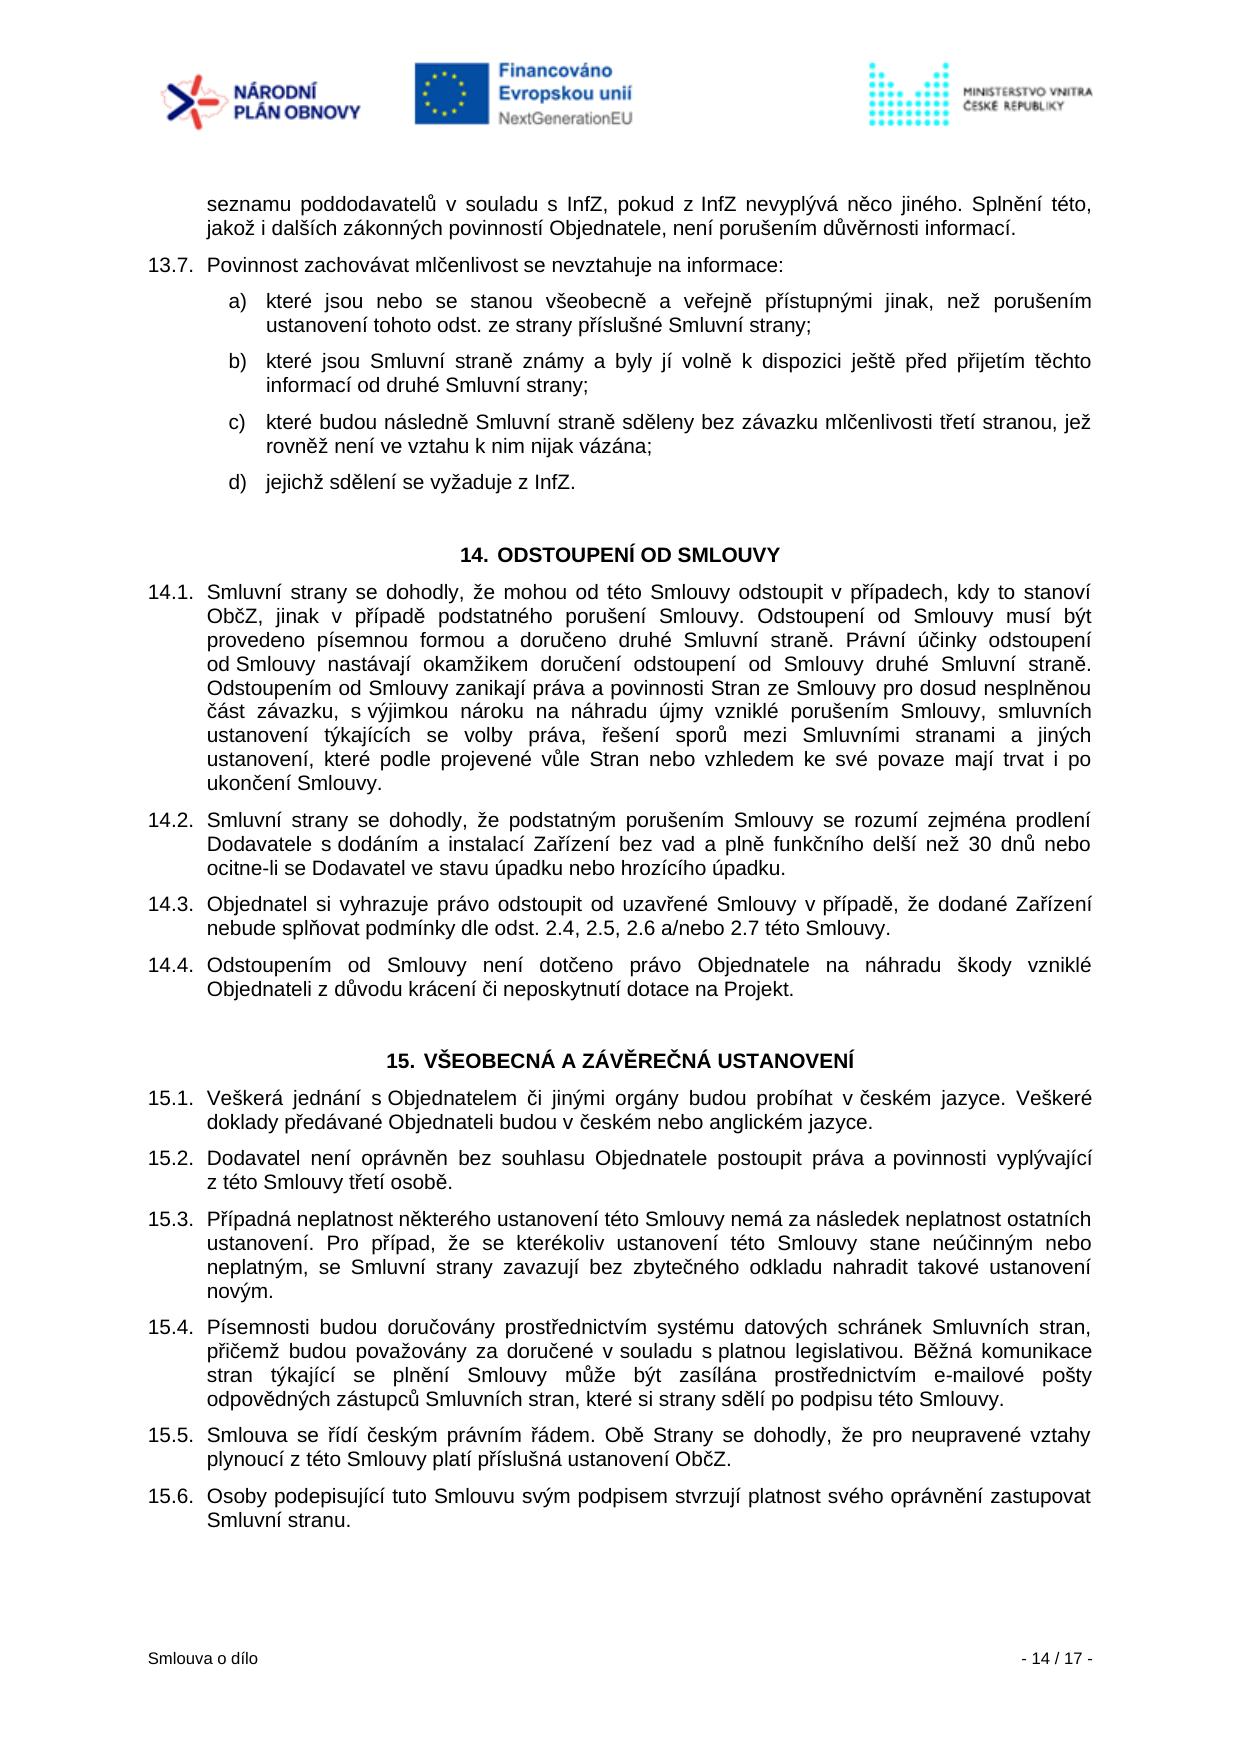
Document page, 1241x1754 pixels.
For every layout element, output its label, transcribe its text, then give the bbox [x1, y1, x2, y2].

list Objednatel si vyhrazuje právo odstoupit od uzavřené Smlouvy v případě, že dodané Zařízení nebude splňovat podmínky dle odst. 2.4, 2.5, 2.6 a/nebo 2.7 této Smlouvy. [148, 892, 1093, 940]
list Smlouva se řídí českým právním řádem. Obě Strany se dohodly, že pro neupravené vztahy plynoucí z této Smlouvy platí příslušná ustanovení ObčZ. [148, 1423, 1093, 1471]
list Písemnosti budou doručovány prostřednictvím systému datových schránek Smluvních stran, přičemž budou považovány za doručené v souladu s platnou legislativou. Běžná komunikace stran týkající se plnění Smlouvy může být zasílána prostřednictvím e-mailové pošty odpovědných zástupců Smluvních stran, které si strany sdělí po podpisu této Smlouvy. [148, 1315, 1093, 1411]
subtitle ODSTOUPENÍ OD SMLOUVY [148, 543, 1093, 567]
list Odstoupením od Smlouvy není dotčeno právo Objednatele na náhradu škody vzniklé Objednateli z důvodu krácení či neposkytnutí dotace na Projekt. [148, 952, 1093, 1000]
picture [147, 42, 1093, 145]
list Smluvní strany se dohodly, že podstatným porušením Smlouvy se rozumí zejména prodlení Dodavatele s dodáním a instalací Zařízení bez vad a plně funkčního delší než 30 dnů nebo ocitne-li se Dodavatel ve stavu úpadku nebo hrozícího úpadku. [148, 808, 1093, 879]
list které jsou nebo se stanou všeobecně a veřejně přístupnými jinak, než porušením ustanovení tohoto odst. ze strany příslušné Smluvní strany; [228, 289, 1093, 337]
list které jsou Smluvní straně známy a byly jí volně k dispozici ještě před přijetím těchto informací od druhé Smluvní strany; [228, 349, 1093, 397]
list Veškerá jednání s Objednatelem či jinými orgány budou probíhat v českém jazyce. Veškeré doklady předávané Objednateli budou v českém nebo anglickém jazyce. [148, 1086, 1093, 1134]
list které budou následně Smluvní straně sděleny bez závazku mlčenlivosti třetí stranou, jež rovněž není ve vztahu k nim nijak vázána; [228, 410, 1093, 458]
list Smluvní strany se dohodly, že mohou od této Smlouvy odstoupit v případech, kdy to stanoví ObčZ, jinak v případě podstatného porušení Smlouvy. Odstoupení od Smlouvy musí být provedeno písemnou formou a doručeno druhé Smluvní straně. Právní účinky odstoupení od Smlouvy nastávají okamžikem doručení odstoupení od Smlouvy druhé Smluvní straně. Odstoupením od Smlouvy zanikají práva a povinnosti Stran ze Smlouvy pro dosud nesplněnou část závazku, s výjimkou nároku na náhradu újmy vzniklé porušením Smlouvy, smluvních ustanovení týkajících se volby práva, řešení sporů mezi Smluvními stranami a jiných ustanovení, které podle projevené vůle Stran nebo vzhledem ke své povaze mají trvat i po ukončení Smlouvy. [148, 579, 1093, 795]
list jejichž sdělení se vyžaduje z InfZ. [228, 470, 1093, 494]
subtitle VŠEOBECNÁ A ZÁVĚREČNÁ USTANOVENÍ [148, 1049, 1093, 1073]
list Povinnost zachovávat mlčenlivost se nevztahuje na informace: [148, 252, 1093, 276]
list Případná neplatnost některého ustanovení této Smlouvy nemá za následek neplatnost ostatních ustanovení. Pro případ, že se kterékoliv ustanovení této Smlouvy stane neúčinným nebo neplatným, se Smluvní strany zavazují bez zbytečného odkladu nahradit takové ustanovení novým. [148, 1207, 1093, 1302]
list Osoby podepisující tuto Smlouvu svým podpisem stvrzují platnost svého oprávnění zastupovat Smluvní stranu. [148, 1484, 1093, 1532]
list Dodavatel není oprávněn bez souhlasu Objednatele postoupit práva a povinnosti vyplývající z této Smlouvy třetí osobě. [148, 1146, 1093, 1194]
